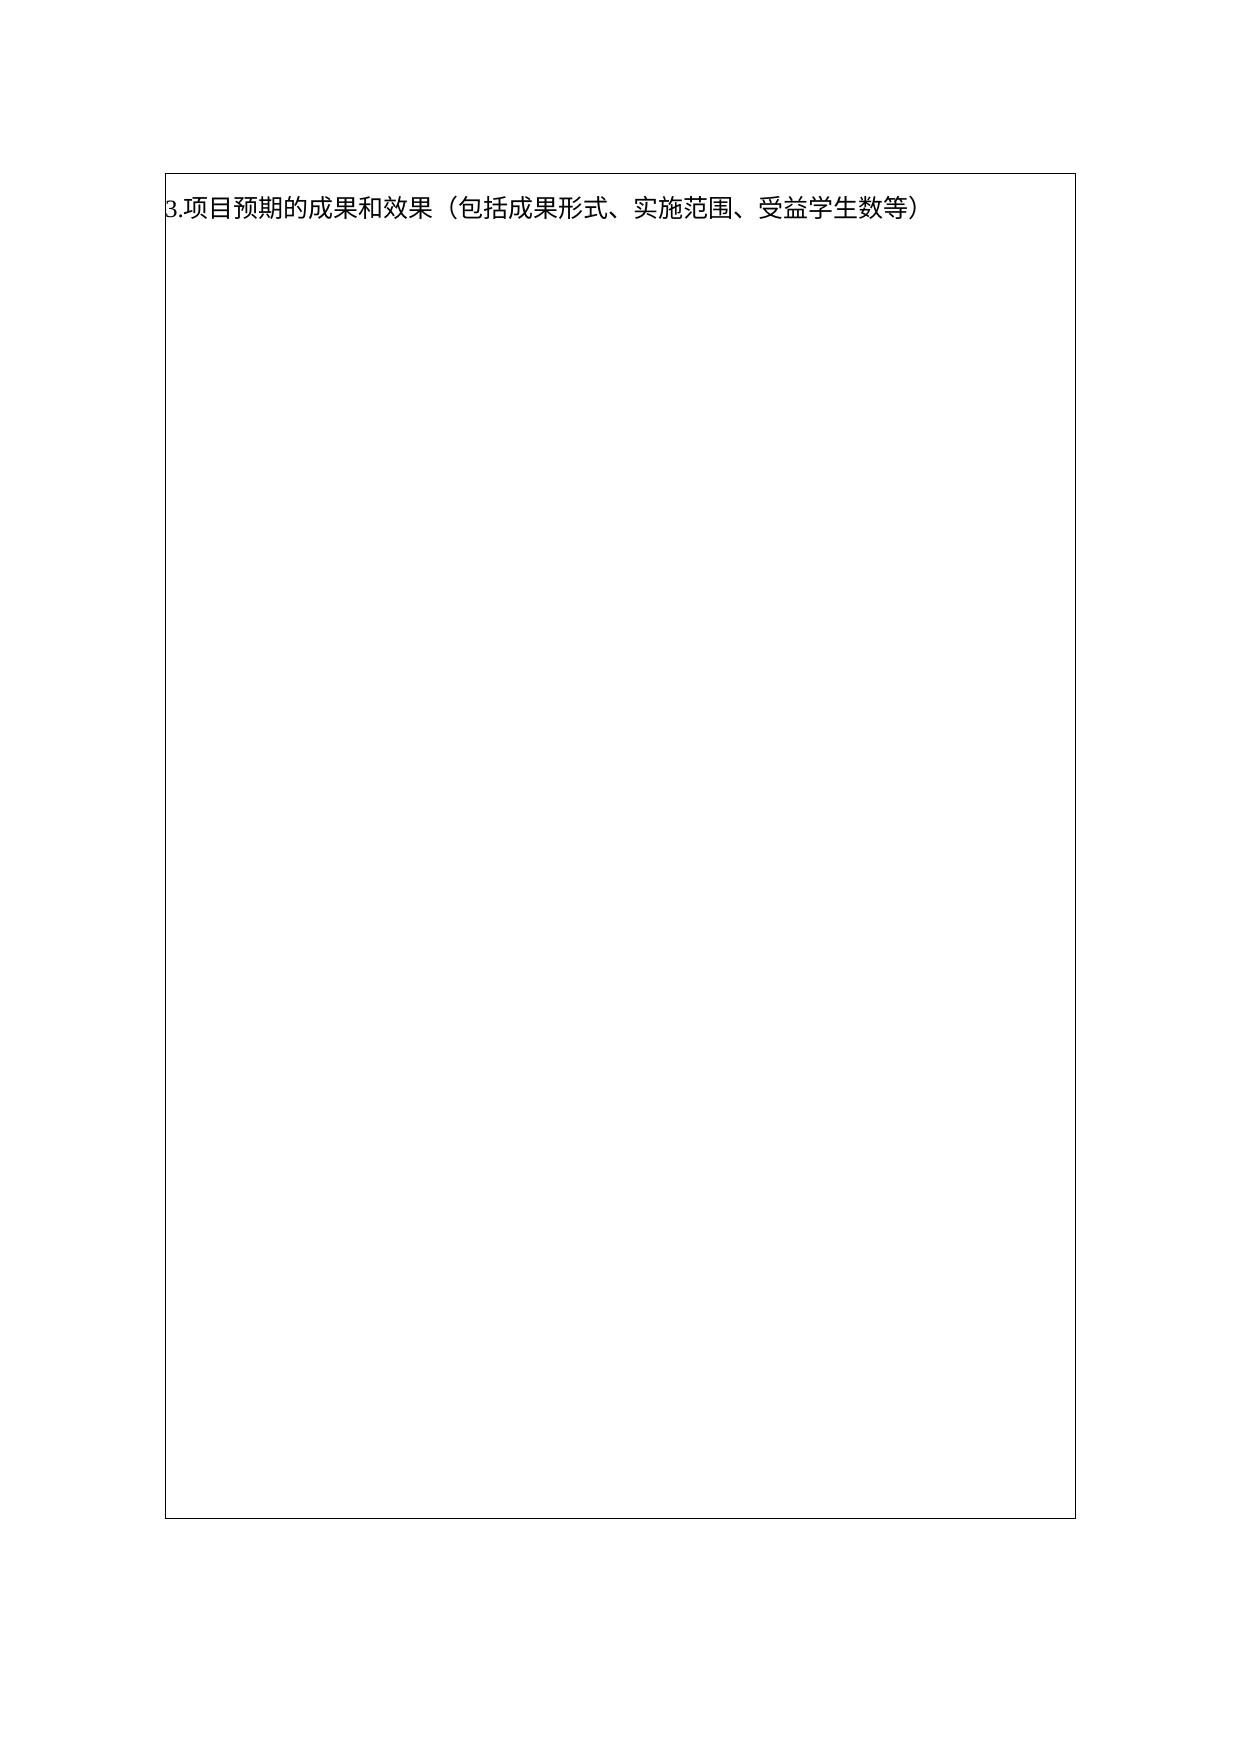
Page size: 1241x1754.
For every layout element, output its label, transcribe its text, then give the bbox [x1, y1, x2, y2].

table_cell 3.项目预期的成果和效果（包括成果形式、实施范围、受益学生数等） [166, 174, 1075, 1517]
